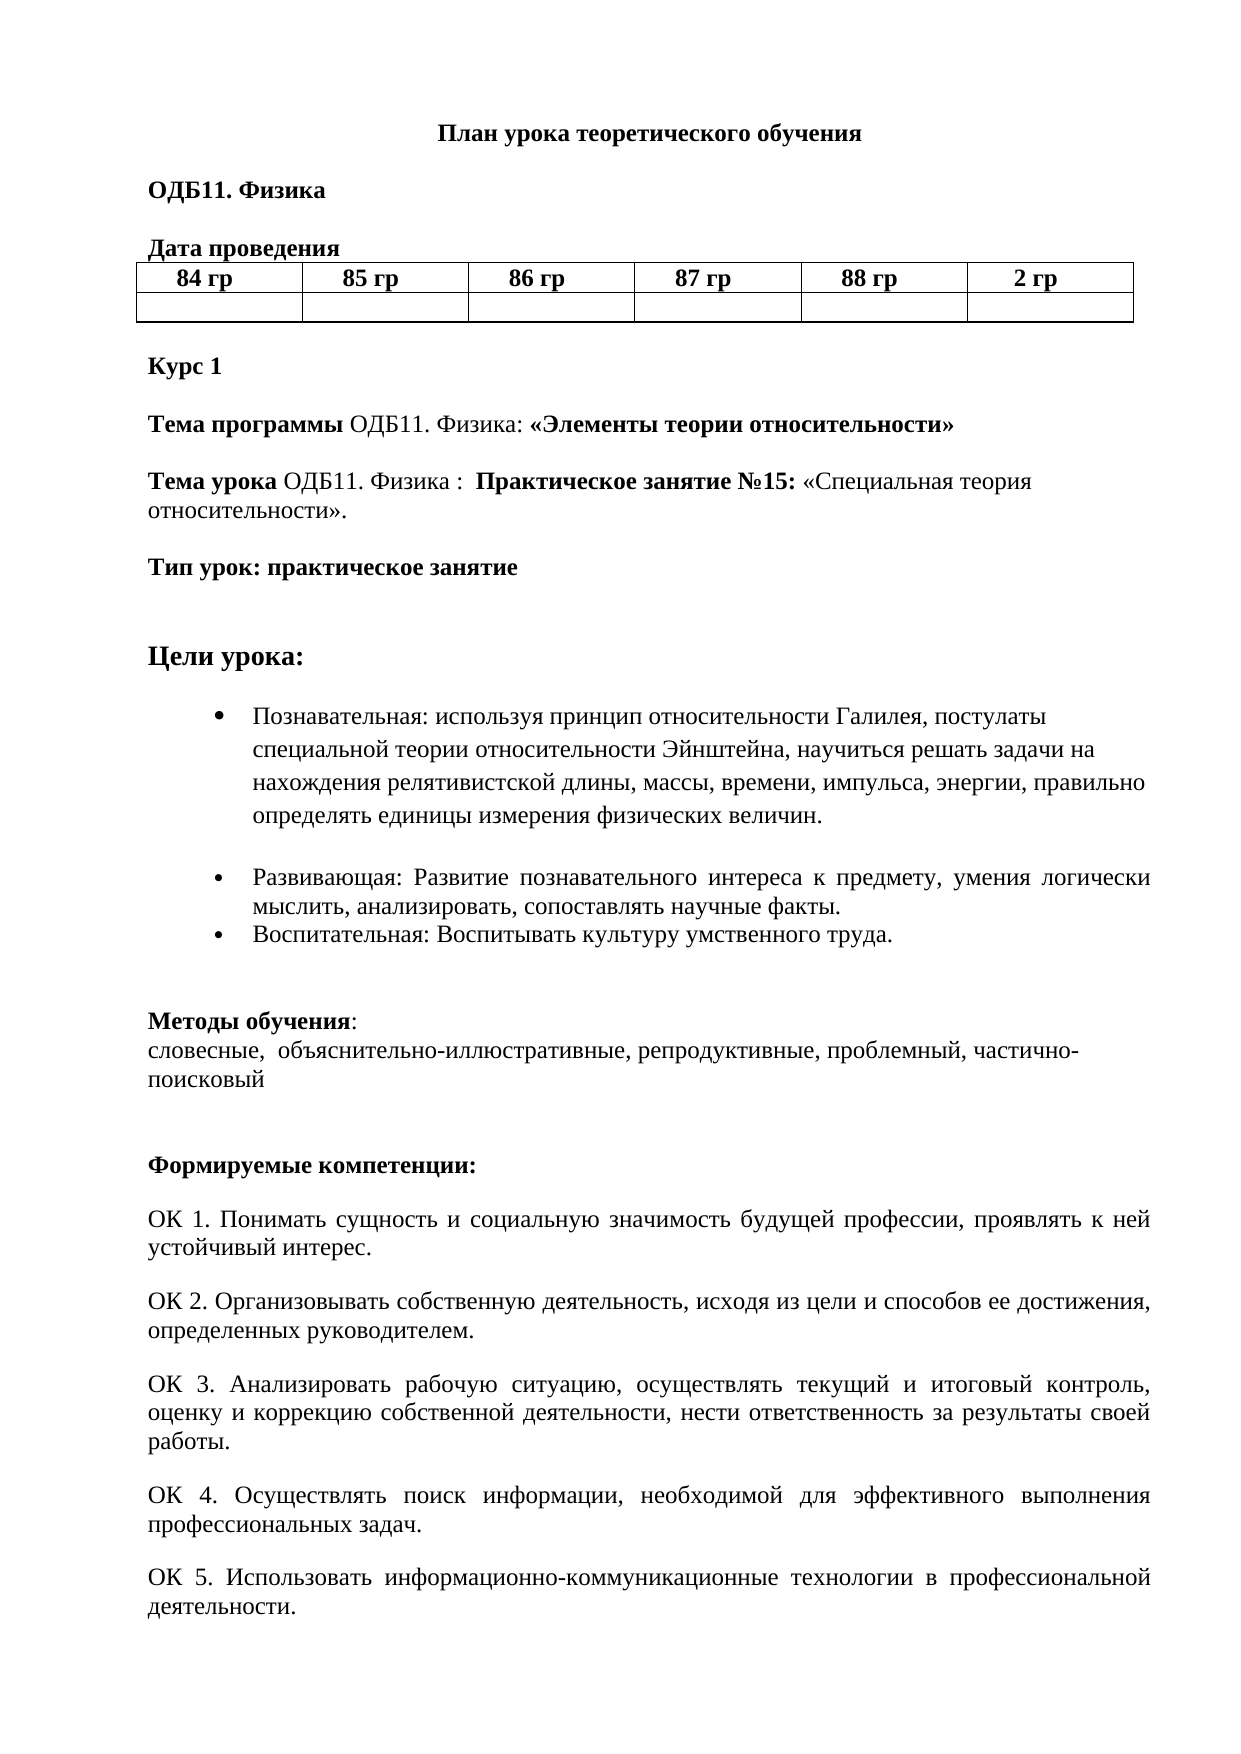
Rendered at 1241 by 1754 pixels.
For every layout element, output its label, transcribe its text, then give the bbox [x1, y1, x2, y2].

table_header 87 гр [635, 263, 801, 292]
text ОК 3. Анализировать рабочую ситуацию, осуществлять текущий и итоговый контроль, оценку и коррекцию собственной деятельности, нести ответственность за результаты своей работы. [148, 1369, 1152, 1455]
text Тема урока ОДБ11. Физика : Практическое занятие №15: «Специальная теория относительности». [148, 466, 1152, 524]
table_header 85 гр [303, 263, 468, 292]
table_header 2 гр [968, 263, 1133, 292]
text ОК 2. Организовывать собственную деятельность, исходя из цели и способов ее достижения, определенных руководителем. [148, 1286, 1152, 1344]
text Формируемые компетенции: [148, 1150, 1152, 1179]
table_cell [802, 293, 967, 321]
table_header 86 гр [469, 263, 634, 292]
list Познавательная: используя принцип относительности Галилея, постулаты специальной теории относительности Эйнштейна, научиться решать задачи на нахождения релятивистской длины, массы, времени, импульса, энергии, правильно определять единицы измерения физических величин. [215, 701, 1152, 828]
table_cell [968, 293, 1133, 321]
text План урока теоретического обучения [148, 118, 1152, 147]
text Методы обучения: [148, 1006, 1152, 1035]
table_cell [303, 293, 468, 321]
text Тип урок: практическое занятие [148, 552, 1152, 581]
text Тема программы ОДБ11. Физика: «Элементы теории относительности» [148, 409, 1152, 437]
text Курс 1 [148, 351, 1152, 380]
text словесные, объяснительно-иллюстративные, репродуктивные, проблемный, частично-поисковый [148, 1035, 1152, 1092]
text Цели урока: [148, 639, 1152, 672]
list Воспитательная: Воспитывать культуру умственного труда. [215, 919, 1152, 948]
table_cell [137, 293, 302, 321]
text Дата проведения [148, 233, 1152, 262]
list Развивающая: Развитие познавательного интереса к предмету, умения логически мыслить, анализировать, сопоставлять научные факты. [215, 862, 1152, 919]
text ОДБ11. Физика [148, 176, 1152, 204]
table_header 84 гр [137, 263, 302, 292]
text ОК 4. Осуществлять поиск информации, необходимой для эффективного выполнения профессиональных задач. [148, 1480, 1152, 1537]
text ОК 1. Понимать сущность и социальную значимость будущей профессии, проявлять к ней устойчивый интерес. [148, 1204, 1152, 1261]
table_cell [635, 293, 801, 321]
text ОК 5. Использовать информационно-коммуникационные технологии в профессиональной деятельности. [148, 1562, 1152, 1620]
table_header 88 гр [802, 263, 967, 292]
table_cell [469, 293, 634, 321]
